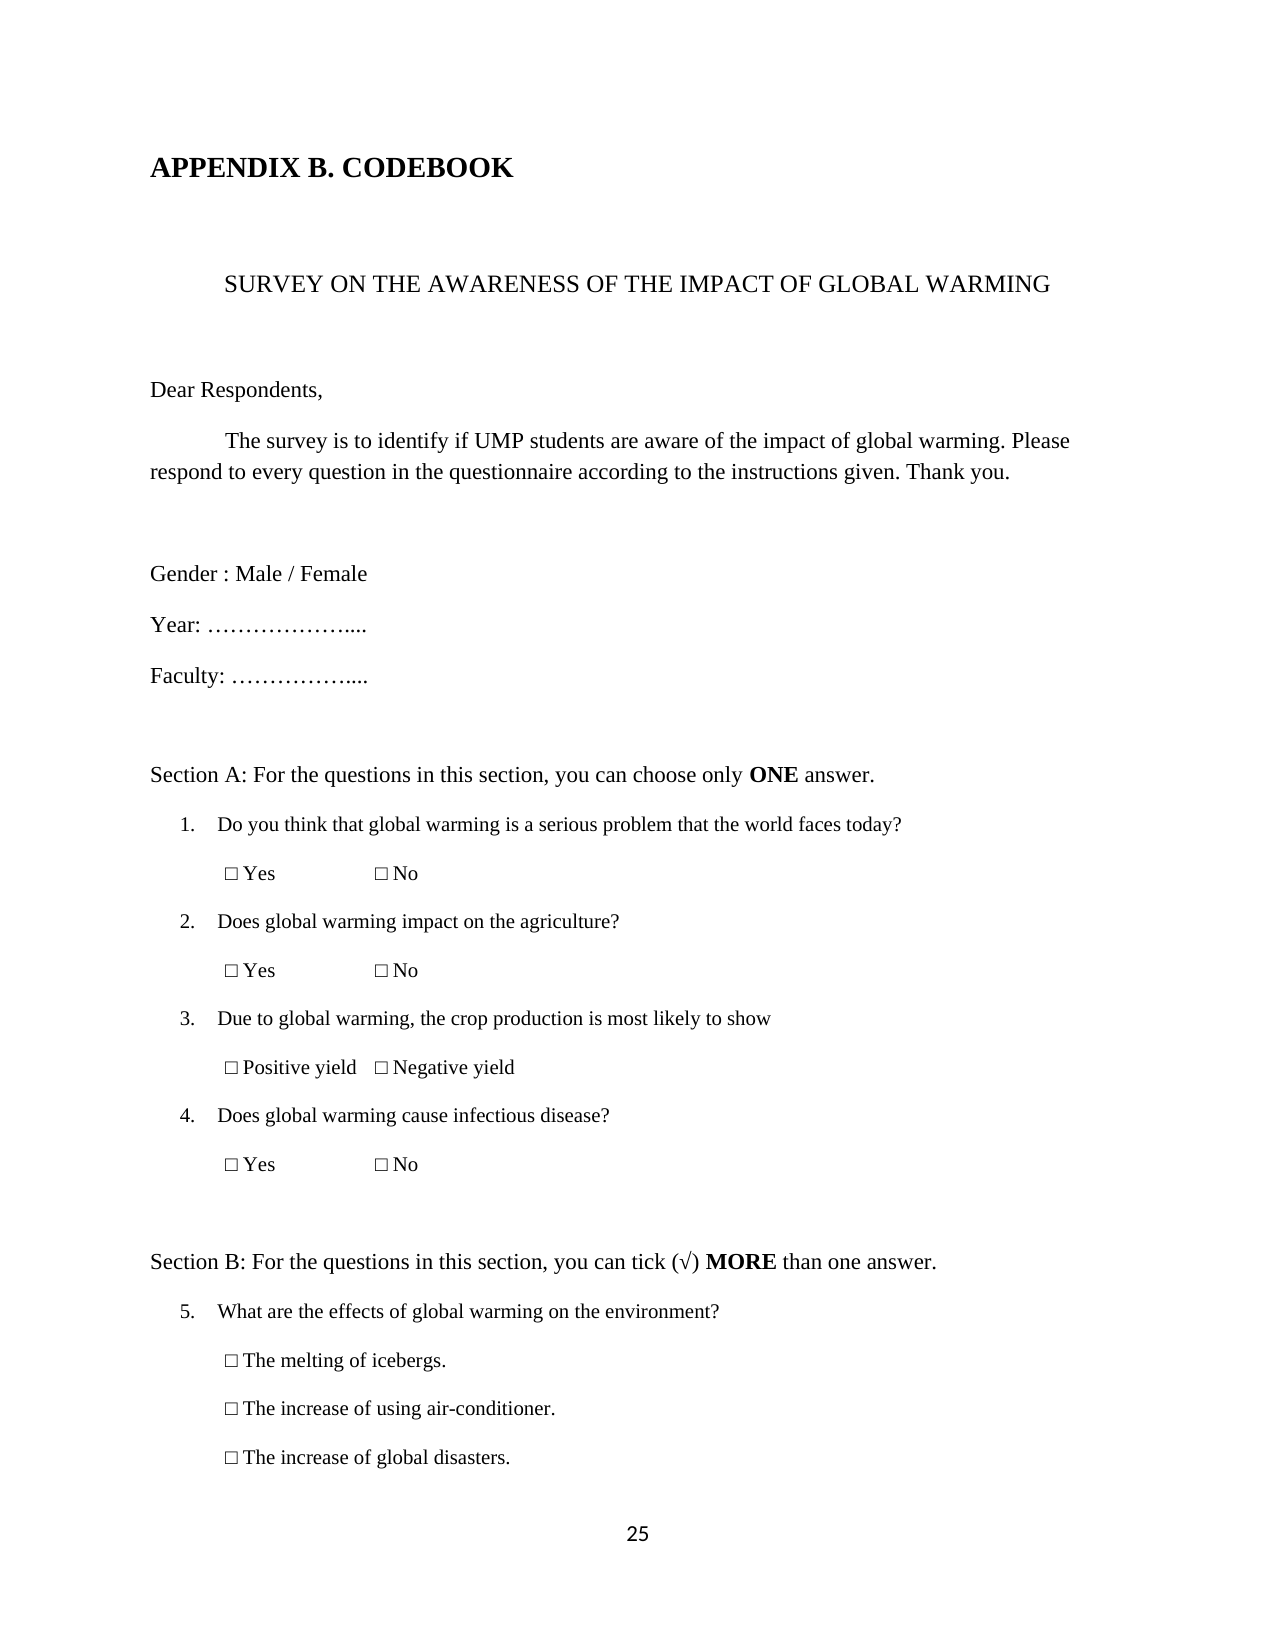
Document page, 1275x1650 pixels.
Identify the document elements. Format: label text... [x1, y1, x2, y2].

text Gender : Male / Female [150, 560, 1125, 586]
list Does global warming cause infectious disease? [179, 1103, 1125, 1127]
text SURVEY ON THE AWARENESS OF THE IMPACT OF GLOBAL WARMING [150, 269, 1125, 297]
list Does global warming impact on the agriculture? [179, 909, 1125, 933]
text □ The increase of global disasters. [150, 1445, 1125, 1469]
text Year: ……………….... [150, 611, 1125, 637]
text APPENDIX B. CODEBOOK [150, 150, 1125, 183]
text Section B: For the questions in this section, you can tick (√) MORE than one answer. [150, 1248, 1125, 1275]
list Do you think that global warming is a serious problem that the world faces today? [179, 812, 1125, 836]
text Dear Respondents, [150, 376, 1125, 403]
text □ The increase of using air-conditioner. [150, 1396, 1125, 1420]
text Faculty: …………….... [150, 662, 1125, 688]
text □ The melting of icebergs. [150, 1348, 1125, 1372]
text □ Yes □ No [150, 1151, 1125, 1176]
text The survey is to identify if UMP students are aware of the impact of global warming. Please respond to every question in the questionnaire according to the instructions given. Thank you. [150, 427, 1125, 484]
text □ Yes □ No [150, 861, 1125, 885]
text □ Positive yield □ Negative yield [150, 1054, 1125, 1079]
list Due to global warming, the crop production is most likely to show [179, 1006, 1125, 1030]
list What are the effects of global warming on the environment? [179, 1299, 1125, 1323]
text □ Yes □ No [150, 958, 1125, 982]
text Section A: For the questions in this section, you can choose only ONE answer. [150, 761, 1125, 788]
